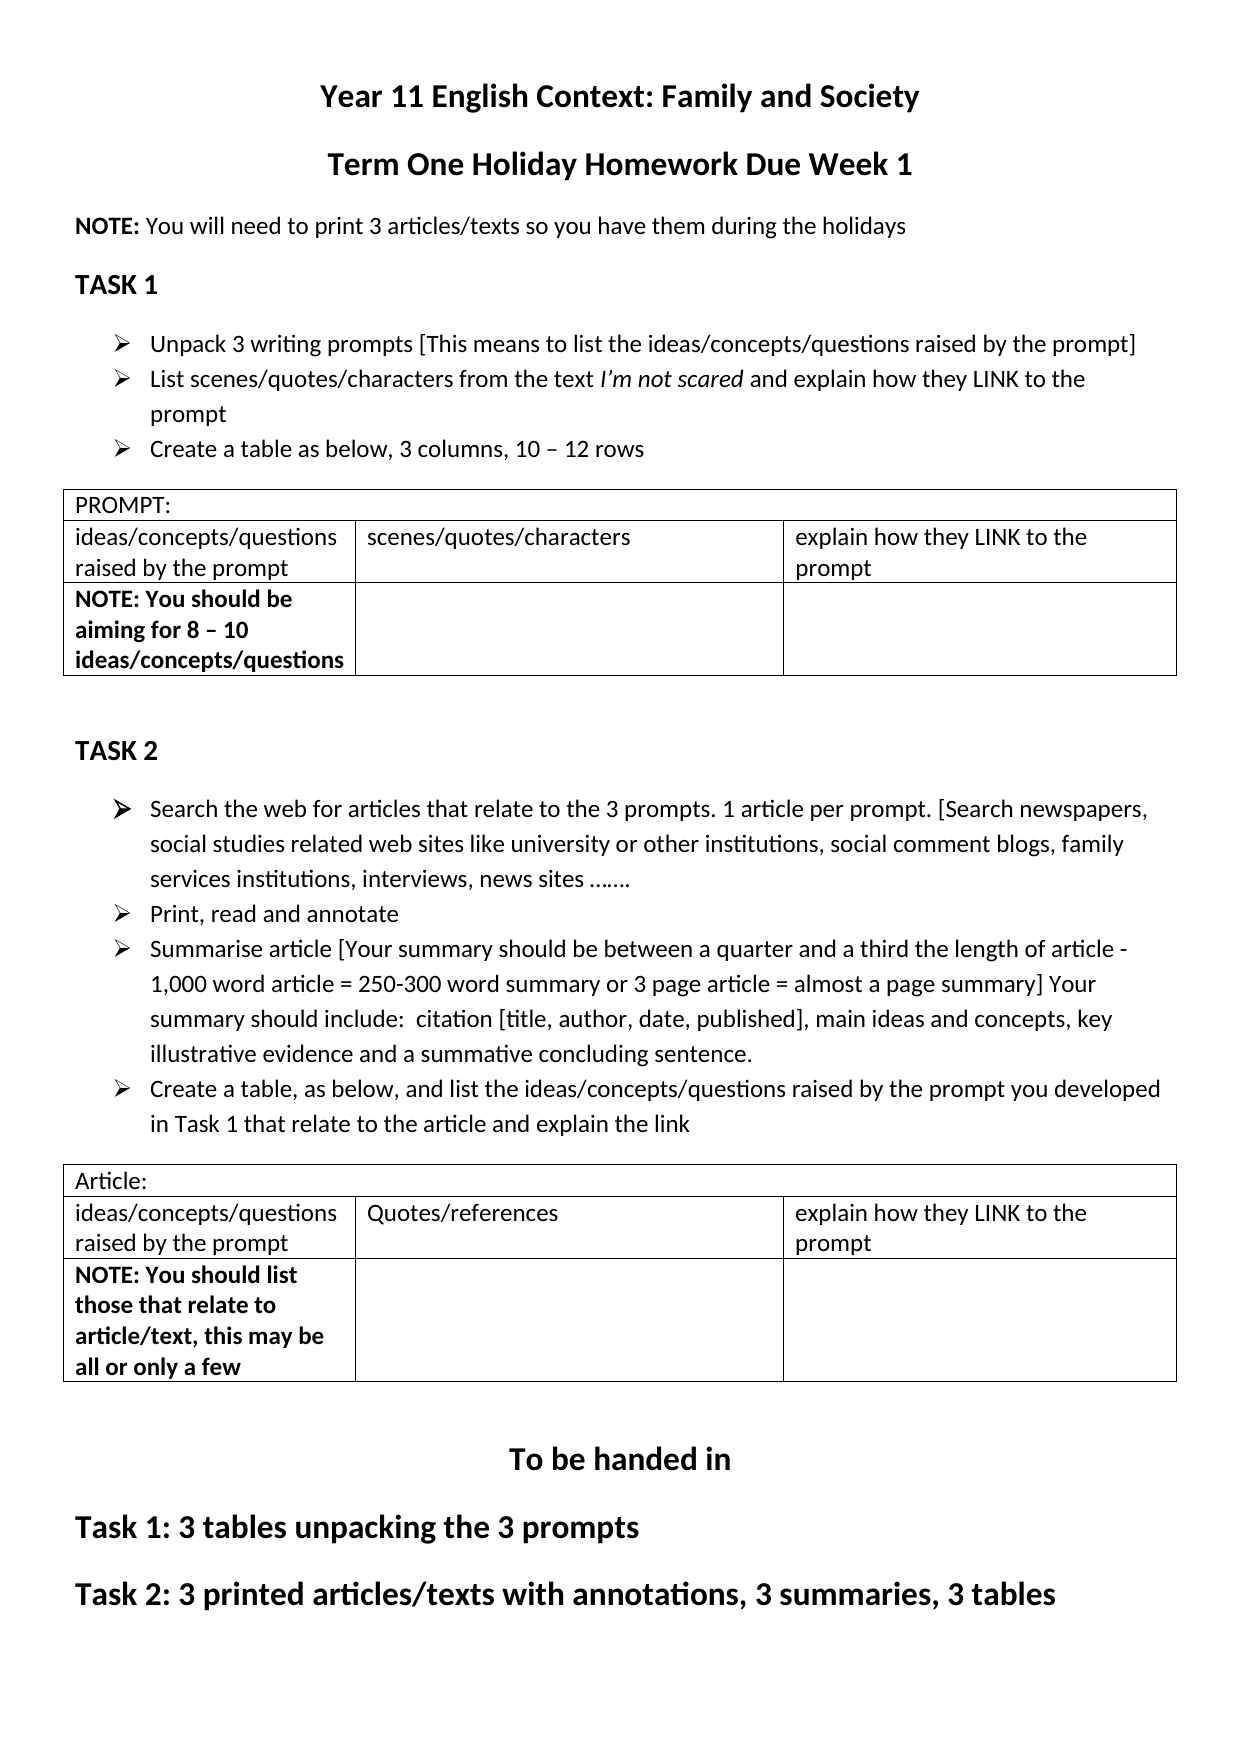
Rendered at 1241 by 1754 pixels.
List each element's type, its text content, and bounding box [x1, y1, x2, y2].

table_cell [356, 583, 783, 675]
table_cell NOTE: You should list those that relate to article/text, this may be all or only a few [64, 1259, 355, 1381]
table_cell [784, 1259, 1176, 1381]
table_cell [356, 1259, 783, 1381]
list Create a table, as below, and list the ideas/concepts/questions raised by the prompt you developed in Task 1 that relate to the article and explain the link [112, 1073, 1165, 1139]
table_cell explain how they LINK to the prompt [784, 1197, 1176, 1258]
table_cell [784, 583, 1176, 675]
table_header Article: [64, 1165, 1176, 1196]
text Task 2: 3 printed articles/texts with annotations, 3 summaries, 3 tables [75, 1573, 1165, 1614]
text Year 11 English Context: Family and Society [75, 75, 1165, 116]
list List scenes/quotes/characters from the text I’m not scared and explain how they LINK to the prompt [112, 363, 1165, 428]
list Search the web for articles that relate to the 3 prompts. 1 article per prompt. [Search newspapers, social studies related web sites like university or other institutions, social comment blogs, family services institutions, interviews, news sites ……. [112, 793, 1165, 894]
list Unpack 3 writing prompts [This means to list the ideas/concepts/questions raised by the prompt] [112, 328, 1165, 358]
text To be handed in [75, 1438, 1165, 1479]
text Task 1: 3 tables unpacking the 3 prompts [75, 1506, 1165, 1546]
table_cell explain how they LINK to the prompt [784, 521, 1176, 582]
text TASK 2 [75, 732, 1165, 767]
text NOTE: You will need to print 3 articles/texts so you have them during the holidays [75, 210, 1165, 241]
text Term One Holiday Homework Due Week 1 [75, 143, 1165, 183]
text TASK 1 [75, 266, 1165, 302]
table_cell NOTE: You should be aiming for 8 – 10 ideas/concepts/questions [64, 583, 355, 675]
list Create a table as below, 3 columns, 10 – 12 rows [112, 433, 1165, 463]
table_cell scenes/quotes/characters [356, 521, 783, 582]
table_cell ideas/concepts/questions raised by the prompt [64, 1197, 355, 1258]
list Summarise article [Your summary should be between a quarter and a third the length of article - 1,000 word article = 250-300 word summary or 3 page article = almost a page summary] Your summary should include: citation [title, author, date, published], main ideas and concepts, key illustrative evidence and a summative concluding sentence. [112, 933, 1165, 1069]
list Print, read and annotate [112, 898, 1165, 929]
table_cell Quotes/references [356, 1197, 783, 1258]
table_header PROMPT: [64, 490, 1176, 520]
table_cell ideas/concepts/questions raised by the prompt [64, 521, 355, 582]
